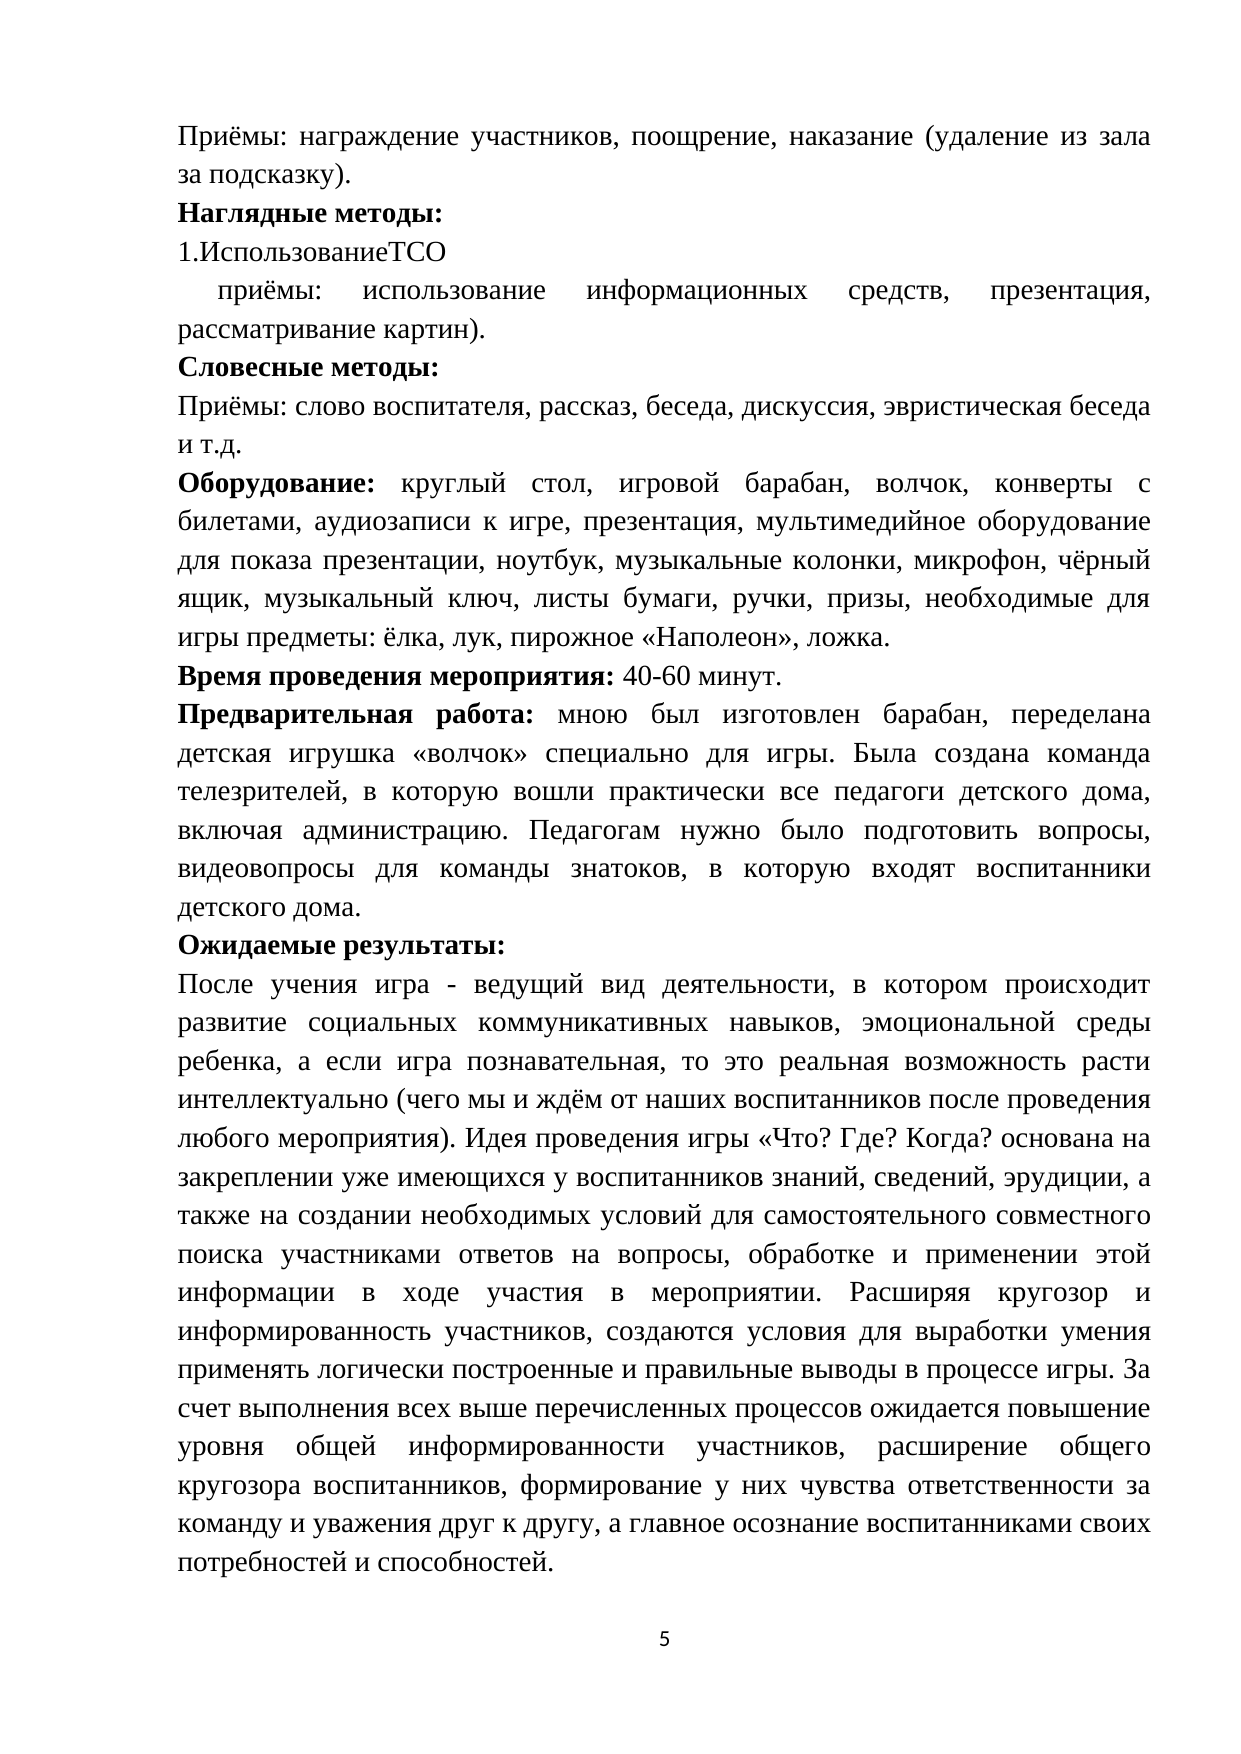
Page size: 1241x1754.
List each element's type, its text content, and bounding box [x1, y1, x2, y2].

text 1.ИспользованиеТСО [177, 234, 1152, 267]
text Приёмы: слово воспитателя, рассказ, беседа, дискуссия, эвристическая беседа и т.д. [177, 388, 1152, 460]
text Приёмы: награждение участников, поощрение, наказание (удаление из зала за подсказку). [177, 118, 1152, 190]
text Время проведения мероприятия: 40-60 минут. [177, 658, 1152, 691]
text Предварительная работа: мною был изготовлен барабан, переделана детская игрушка «волчок» специально для игры. Была создана команда телезрителей, в которую вошли практически все педагоги детского дома, включая администрацию. Педагогам нужно было подготовить вопросы, видеовопросы для команды знатоков, в которую входят воспитанники детского дома. [177, 696, 1152, 922]
text Словесные методы: [177, 349, 1152, 383]
text Наглядные методы: [177, 195, 1152, 229]
text приёмы: использование информационных средств, презентация, рассматривание картин). [177, 272, 1152, 344]
text Оборудование: круглый стол, игровой барабан, волчок, конверты с билетами, аудиозаписи к игре, презентация, мультимедийное оборудование для показа презентации, ноутбук, музыкальные колонки, микрофон, чёрный ящик, музыкальный ключ, листы бумаги, ручки, призы, необходимые для игры предметы: ёлка, лук, пирожное «Наполеон», ложка. [177, 465, 1152, 653]
text Ожидаемые результаты: [177, 927, 1152, 961]
text После учения игра - ведущий вид деятельности, в котором происходит развитие социальных коммуникативных навыков, эмоциональной среды ребенка, а если игра познавательная, то это реальная возможность расти интеллектуально (чего мы и ждём от наших воспитанников после проведения любого мероприятия). Идея проведения игры «Что? Где? Когда? основана на закреплении уже имеющихся у воспитанников знаний, сведений, эрудиции, а также на создании необходимых условий для самостоятельного совместного поиска участниками ответов на вопросы, обработке и применении этой информации в ходе участия в мероприятии. Расширяя кругозор и информированность участников, создаются условия для выработки умения применять логически построенные и правильные выводы в процессе игры. За счет выполнения всех выше перечисленных процессов ожидается повышение уровня общей информированности участников, расширение общего кругозора воспитанников, формирование у них чувства ответственности за команду и уважения друг к другу, а главное осознание воспитанниками своих потребностей и способностей. [177, 966, 1152, 1578]
